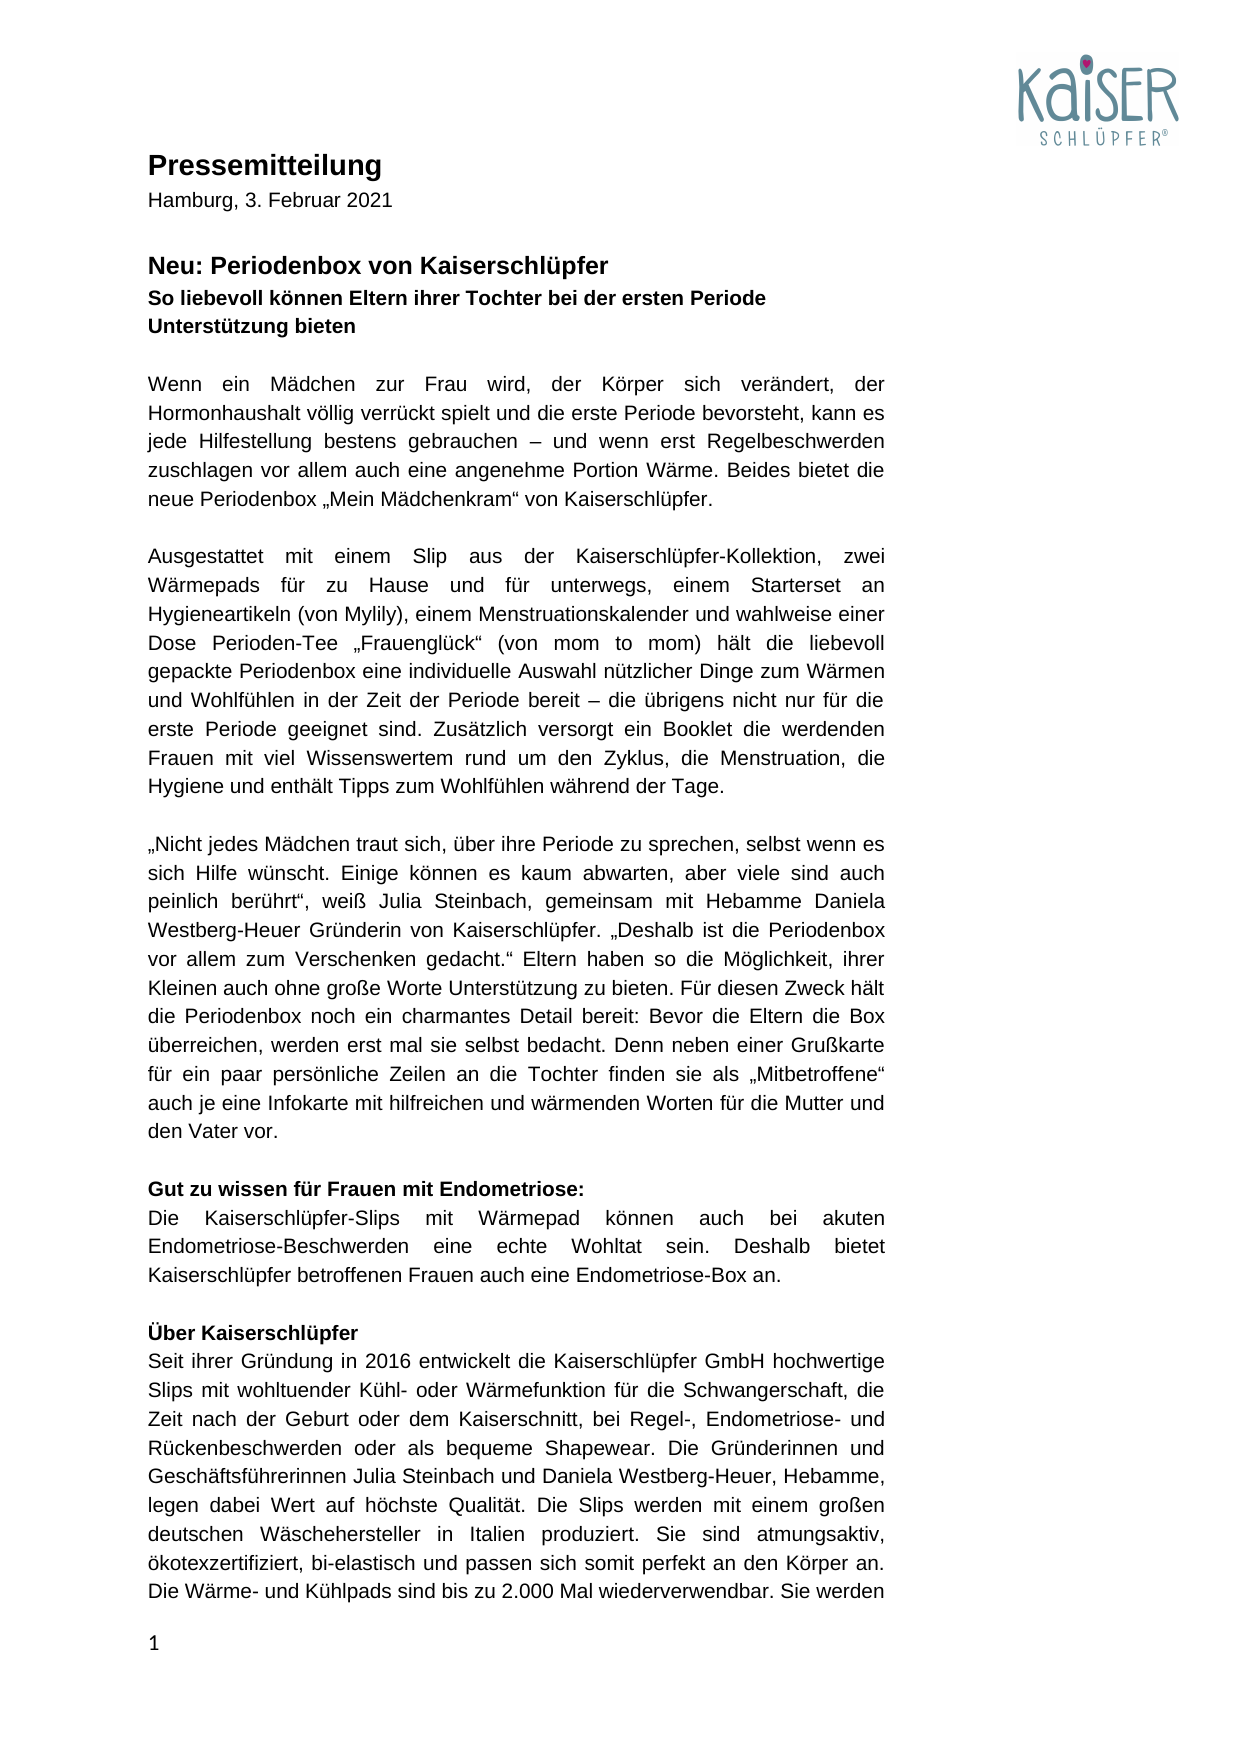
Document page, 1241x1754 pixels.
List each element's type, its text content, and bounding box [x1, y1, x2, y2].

text Gut zu wissen für Frauen mit Endometriose: [148, 1177, 886, 1201]
text Über Kaiserschlüpfer [148, 1321, 886, 1344]
text Neu: Periodenbox von Kaiserschlüpfer [148, 251, 886, 280]
text „Nicht jedes Mädchen traut sich, über ihre Periode zu sprechen, selbst wenn es sich Hilfe wünscht. Einige können es kaum abwarten, aber viele sind auch peinlich berührt“, weiß Julia Steinbach, gemeinsam mit Hebamme Daniela Westberg-Heuer Gründerin von Kaiserschlüpfer. „Deshalb ist die Periodenbox vor allem zum Verschenken gedacht.“ Eltern haben so die Möglichkeit, ihrer Kleinen auch ohne große Worte Unterstützung zu bieten. Für diesen Zweck hält die Periodenbox noch ein charmantes Detail bereit: Bevor die Eltern die Box überreichen, werden erst mal sie selbst bedacht. Denn neben einer Grußkarte für ein paar persönliche Zeilen an die Tochter finden sie als „Mitbetroffene“ auch je eine Infokarte mit hilfreichen und wärmenden Worten für die Mutter und den Vater vor. [148, 832, 886, 1143]
picture [1016, 52, 1179, 146]
text So liebevoll können Eltern ihrer Tochter bei der ersten Periode Unterstützung bieten [148, 286, 886, 338]
text Die Kaiserschlüpfer-Slips mit Wärmepad können auch bei akuten Endometriose-Beschwerden eine echte Wohltat sein. Deshalb bietet Kaiserschlüpfer betroffenen Frauen auch eine Endometriose-Box an. [148, 1206, 886, 1287]
text Pressemitteilung [148, 148, 886, 181]
text Ausgestattet mit einem Slip aus der Kaiserschlüpfer-Kollektion, zwei Wärmepads für zu Hause und für unterwegs, einem Starterset an Hygieneartikeln (von Mylily), einem Menstruationskalender und wahlweise einer Dose Perioden-Tee „Frauenglück“ (von mom to mom) hält die liebevoll gepackte Periodenbox eine individuelle Auswahl nützlicher Dinge zum Wärmen und Wohlfühlen in der Zeit der Periode bereit – die übrigens nicht nur für die erste Periode geeignet sind. Zusätzlich versorgt ein Booklet die werdenden Frauen mit viel Wissenswertem rund um den Zyklus, die Menstruation, die Hygiene und enthält Tipps zum Wohlfühlen während der Tage. [148, 544, 886, 798]
text Wenn ein Mädchen zur Frau wird, der Körper sich verändert, der Hormonhaushalt völlig verrückt spielt und die erste Periode bevorsteht, kann es jede Hilfestellung bestens gebrauchen – und wenn erst Regelbeschwerden zuschlagen vor allem auch eine angenehme Portion Wärme. Beides bietet die neue Periodenbox „Mein Mädchenkram“ von Kaiserschlüpfer. [148, 372, 886, 511]
text Hamburg, 3. Februar 2021 [148, 188, 886, 212]
